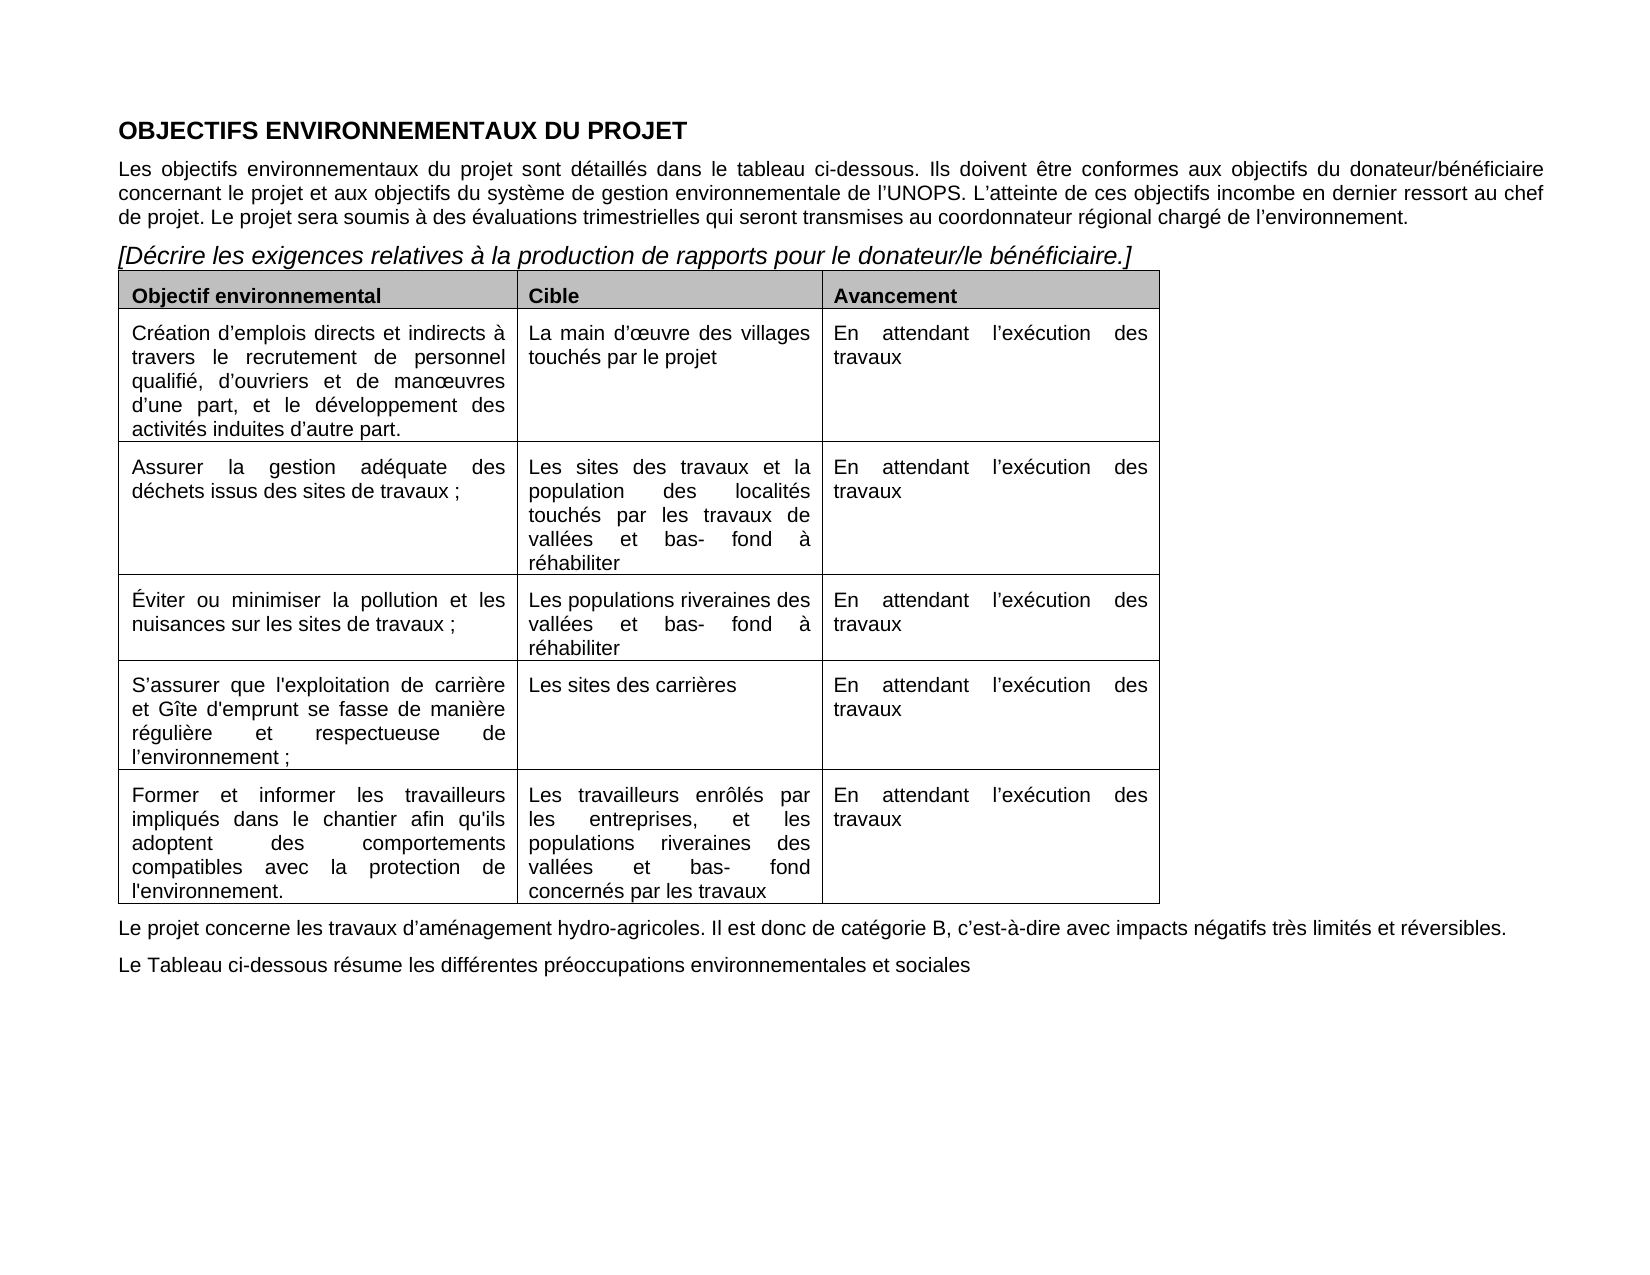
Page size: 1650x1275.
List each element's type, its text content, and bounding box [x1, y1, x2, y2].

text Les objectifs environnementaux du projet sont détaillés dans le tableau ci-dessous. Ils doivent être conformes aux objectifs du donateur/bénéficiaire concernant le projet et aux objectifs du système de gestion environnementale de l’UNOPS. L’atteinte de ces objectifs incombe en dernier ressort au chef de projet. Le projet sera soumis à des évaluations trimestrielles qui seront transmises au coordonnateur régional chargé de l’environnement. [118, 157, 1547, 229]
table_header Objectif environnemental [119, 271, 517, 308]
table_cell En attendant l’exécution des travaux [823, 575, 1159, 660]
table_cell En attendant l’exécution des travaux [823, 442, 1159, 574]
table_cell La main d’œuvre des villages touchés par le projet [518, 309, 822, 441]
table_cell Les sites des carrières [518, 661, 822, 769]
text Le Tableau ci-dessous résume les différentes préoccupations environnementales et sociales [118, 952, 1547, 976]
table_cell S’assurer que l'exploitation de carrière et Gîte d'emprunt se fasse de manière régulière et respectueuse de l’environnement ; [119, 661, 517, 769]
text Le projet concerne les travaux d’aménagement hydro-agricoles. Il est donc de catégorie B, c’est-à-dire avec impacts négatifs très limités et réversibles. [118, 916, 1547, 940]
table_cell Les travailleurs enrôlés par les entreprises, et les populations riveraines des vallées et bas- fond concernés par les travaux [518, 770, 822, 902]
table_cell En attendant l’exécution des travaux [823, 661, 1159, 769]
table_cell Éviter ou minimiser la pollution et les nuisances sur les sites de travaux ; [119, 575, 517, 660]
table_cell Assurer la gestion adéquate des déchets issus des sites de travaux ; [119, 442, 517, 574]
table_cell Les populations riveraines des vallées et bas- fond à réhabiliter [518, 575, 822, 660]
table_cell Former et informer les travailleurs impliqués dans le chantier afin qu'ils adoptent des comportements compatibles avec la protection de l'environnement. [119, 770, 517, 902]
text OBJECTIFS ENVIRONNEMENTAUX DU PROJET [118, 116, 1547, 144]
table_cell En attendant l’exécution des travaux [823, 309, 1159, 441]
table_header Cible [518, 271, 822, 308]
text [Décrire les exigences relatives à la production de rapports pour le donateur/le bénéficiaire.] [118, 241, 1547, 270]
table_cell Les sites des travaux et la population des localités touchés par les travaux de vallées et bas- fond à réhabiliter [518, 442, 822, 574]
table_header Avancement [823, 271, 1159, 308]
table_cell En attendant l’exécution des travaux [823, 770, 1159, 902]
table_cell Création d’emplois directs et indirects à travers le recrutement de personnel qualifié, d’ouvriers et de manœuvres d’une part, et le développement des activités induites d’autre part. [119, 309, 517, 441]
